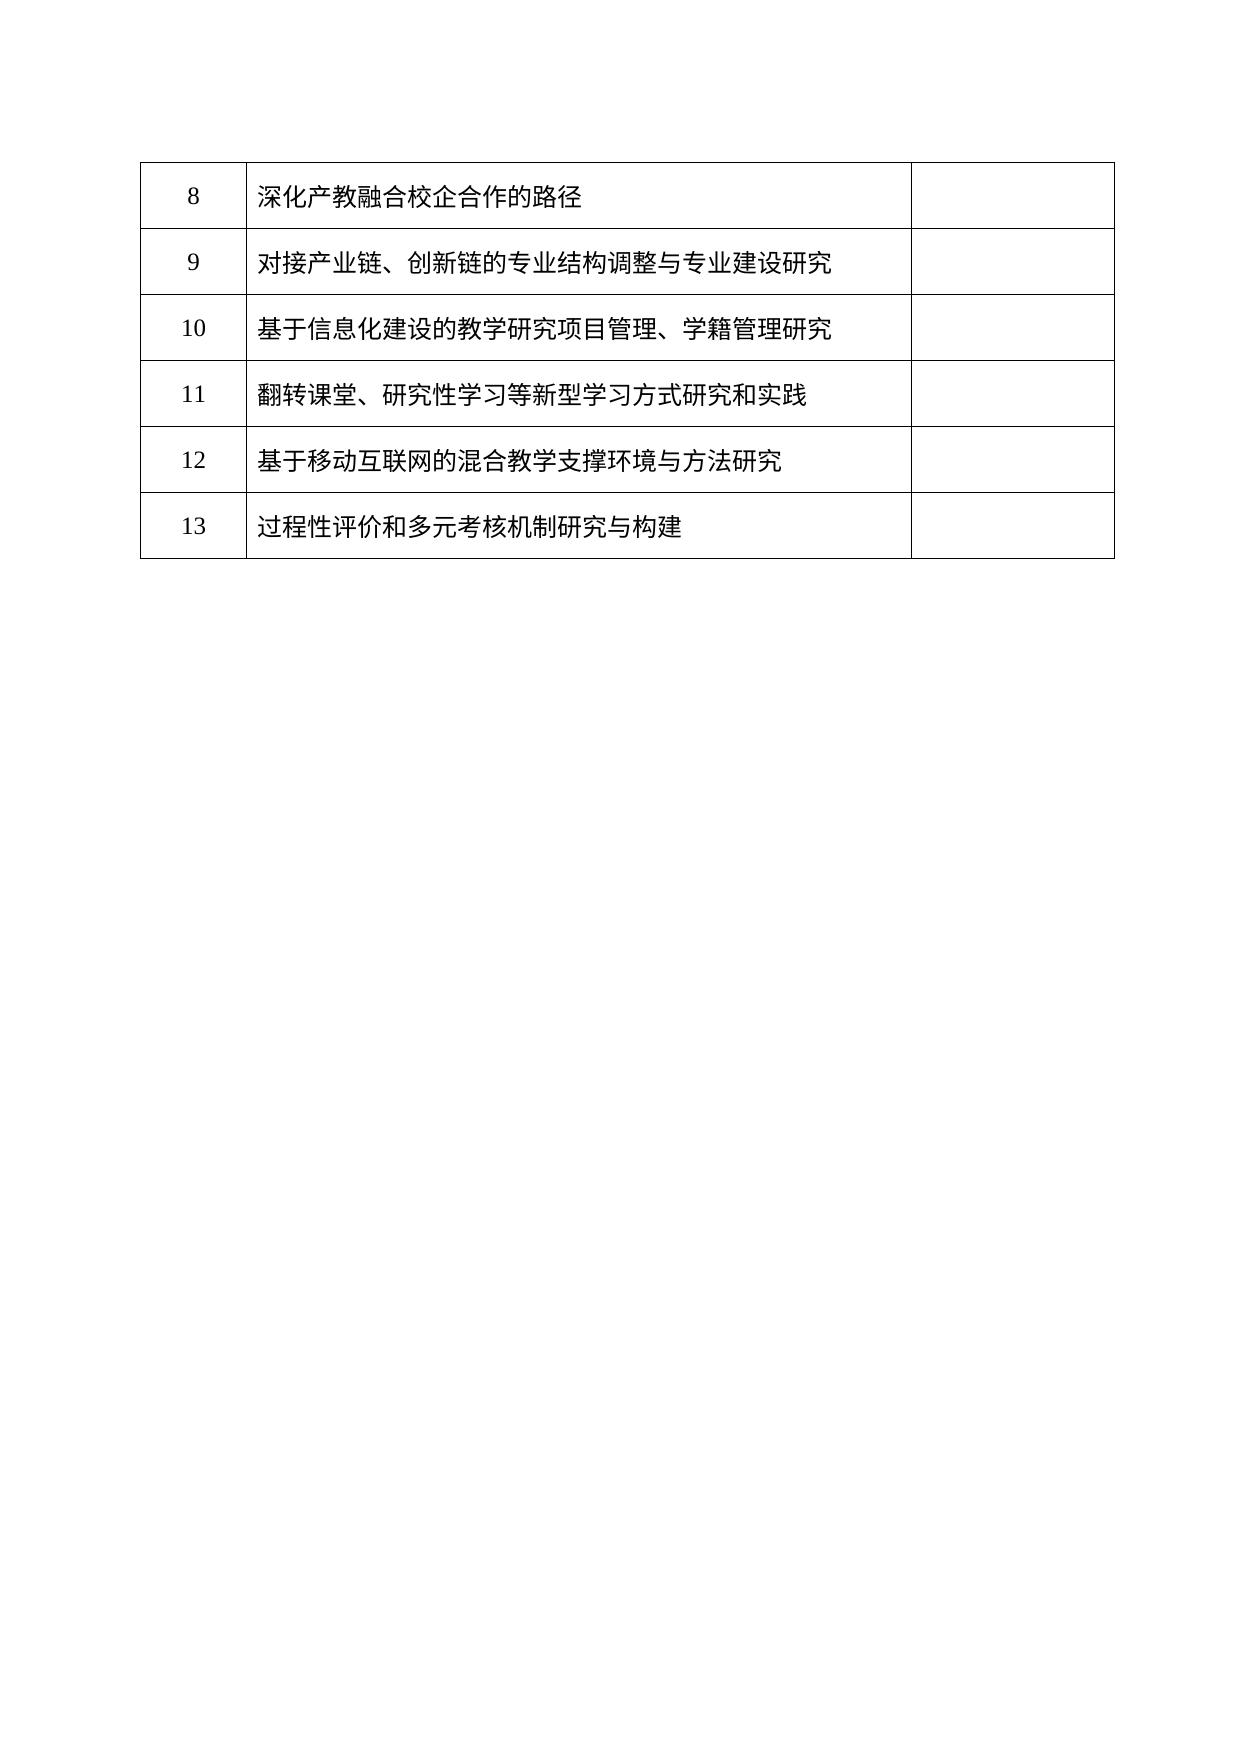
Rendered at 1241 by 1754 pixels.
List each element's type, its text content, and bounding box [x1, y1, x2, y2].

table_cell 13 [141, 493, 246, 558]
table_cell 对接产业链、创新链的专业结构调整与专业建设研究 [247, 229, 911, 294]
table_cell 10 [141, 295, 246, 360]
table_cell [912, 163, 1114, 228]
table_cell 基于移动互联网的混合教学支撑环境与方法研究 [247, 427, 911, 492]
table_cell [912, 361, 1114, 426]
table_cell [912, 493, 1114, 558]
table_cell [912, 295, 1114, 360]
table_cell 过程性评价和多元考核机制研究与构建 [247, 493, 911, 558]
table_cell 深化产教融合校企合作的路径 [247, 163, 911, 228]
table_cell 11 [141, 361, 246, 426]
table_cell 12 [141, 427, 246, 492]
table_cell [912, 229, 1114, 294]
table_cell 9 [141, 229, 246, 294]
table_cell 翻转课堂、研究性学习等新型学习方式研究和实践 [247, 361, 911, 426]
table_cell 8 [141, 163, 246, 228]
table_cell [912, 427, 1114, 492]
table_cell 基于信息化建设的教学研究项目管理、学籍管理研究 [247, 295, 911, 360]
